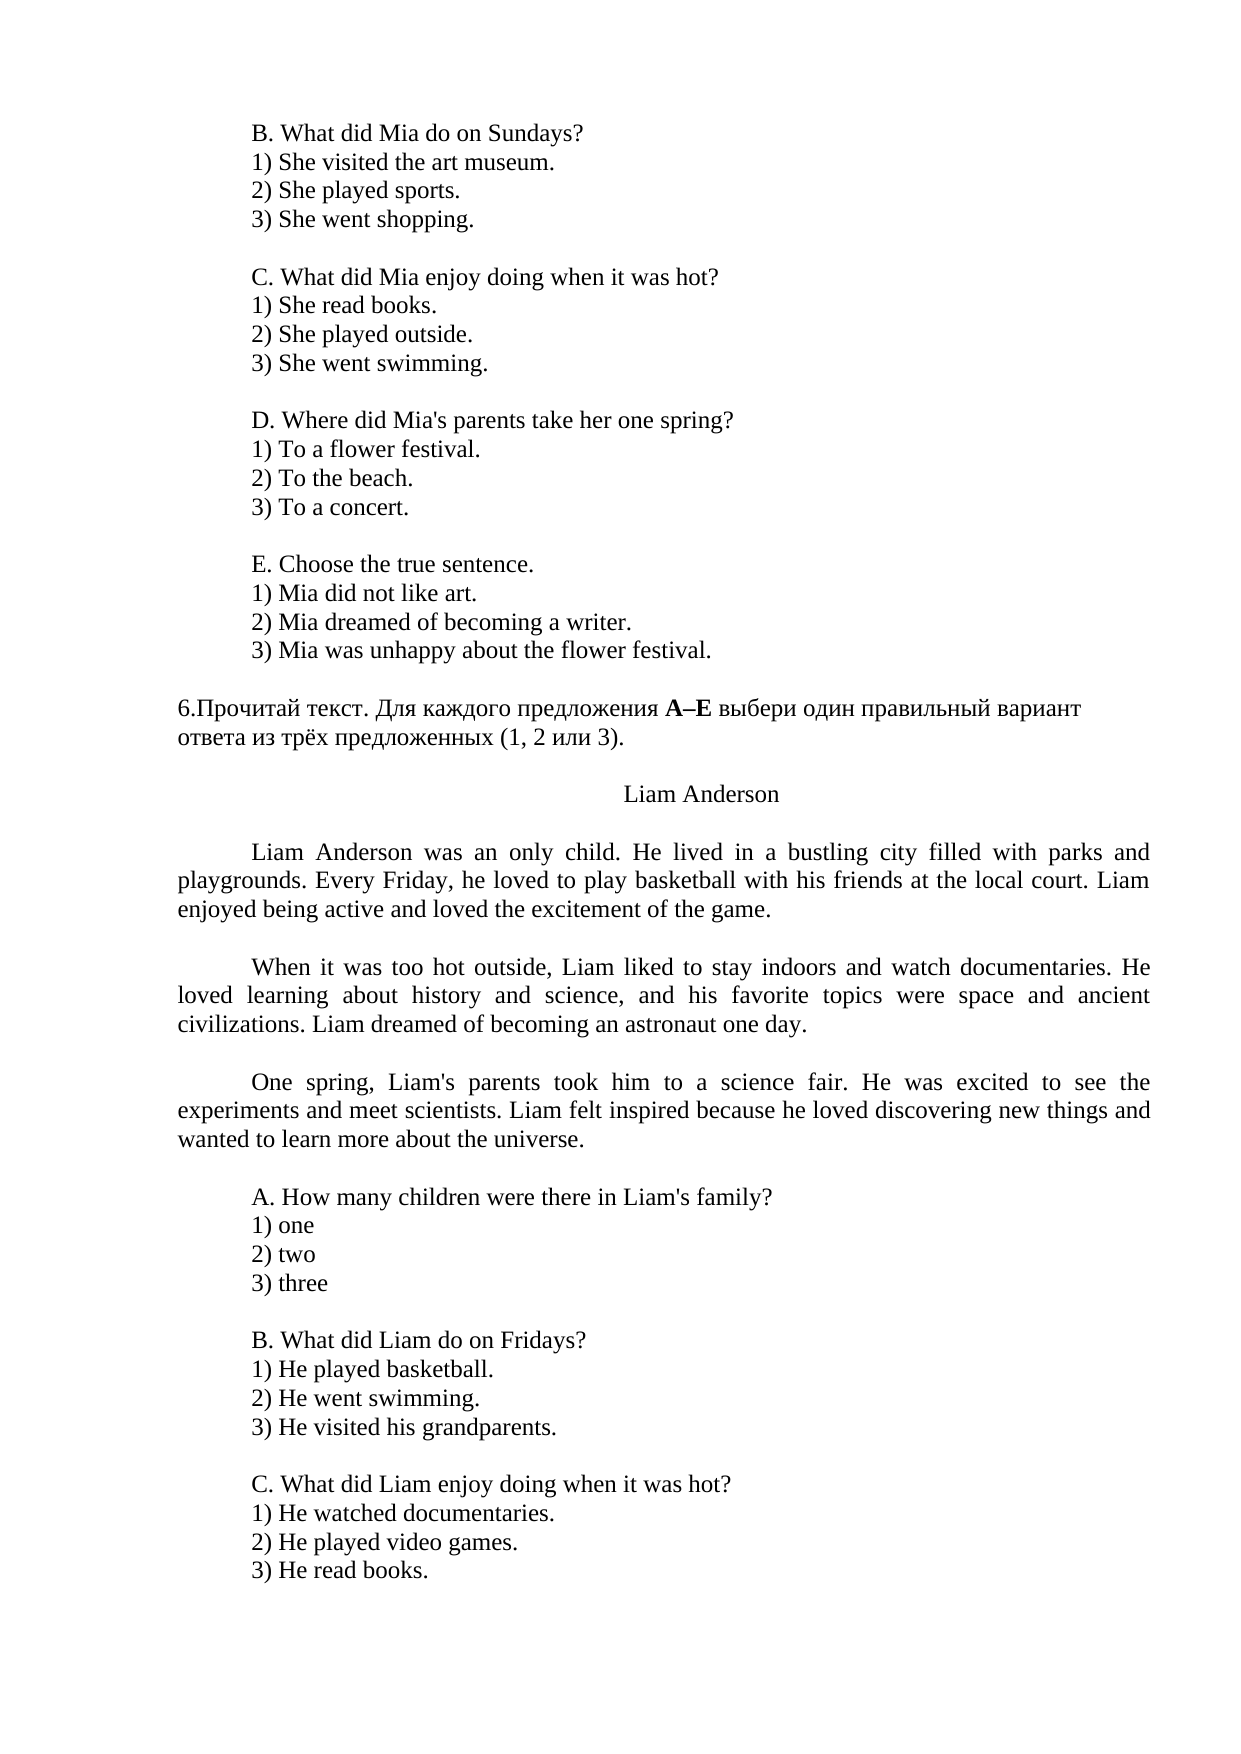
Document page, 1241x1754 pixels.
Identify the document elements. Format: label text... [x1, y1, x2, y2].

text 3) To a concert. [177, 492, 1152, 521]
text 2) Mia dreamed of becoming a writer. [177, 607, 1152, 636]
text 2) He went swimming. [177, 1383, 1152, 1412]
text One spring, Liam's parents took him to a science fair. He was excited to see the experiments and meet scientists. Liam felt inspired because he loved discovering new things and wanted to learn more about the universe. [177, 1067, 1152, 1153]
text Liam Anderson [177, 779, 1152, 808]
text 3) He visited his grandparents. [177, 1412, 1152, 1441]
text 2) He played video games. [177, 1527, 1152, 1556]
text 1) one [177, 1211, 1152, 1239]
text Liam Anderson was an only child. He lived in a bustling city filled with parks and playgrounds. Every Friday, he loved to play basketball with his friends at the local court. Liam enjoyed being active and loved the excitement of the game. [177, 837, 1152, 923]
text When it was too hot outside, Liam liked to stay indoors and watch documentaries. He loved learning about history and science, and his favorite topics were space and ancient civilizations. Liam dreamed of becoming an astronaut one day. [177, 952, 1152, 1038]
text D. Where did Mia's parents take her one spring? [177, 406, 1152, 434]
text 2) She played sports. [177, 176, 1152, 204]
text A. How many children were there in Liam's family? [177, 1182, 1152, 1211]
text 2) She played outside. [177, 319, 1152, 348]
text 3) Mia was unhappy about the flower festival. [177, 636, 1152, 664]
text 3) She went swimming. [177, 348, 1152, 377]
text 3) She went shopping. [177, 204, 1152, 233]
text B. What did Liam do on Fridays? [177, 1326, 1152, 1354]
text 1) He played basketball. [177, 1354, 1152, 1383]
text 1) He watched documentaries. [177, 1498, 1152, 1527]
text 1) She read books. [177, 291, 1152, 319]
text 3) three [177, 1268, 1152, 1297]
text 1) To a flower festival. [177, 434, 1152, 463]
text 2) two [177, 1239, 1152, 1268]
text 1) Mia did not like art. [177, 578, 1152, 607]
text 3) He read books. [177, 1556, 1152, 1584]
text C. What did Mia enjoy doing when it was hot? [177, 262, 1152, 291]
text 1) She visited the art museum. [177, 147, 1152, 176]
text 2) To the beach. [177, 463, 1152, 492]
text C. What did Liam enjoy doing when it was hot? [177, 1469, 1152, 1498]
text E. Choose the true sentence. [177, 549, 1152, 578]
text 6.Прочитай текст. Для каждого предложения А–Е выбери один правильный вариант ответа из трёх предложенных (1, 2 или 3). [177, 693, 1152, 751]
text B. What did Mia do on Sundays? [177, 118, 1152, 147]
